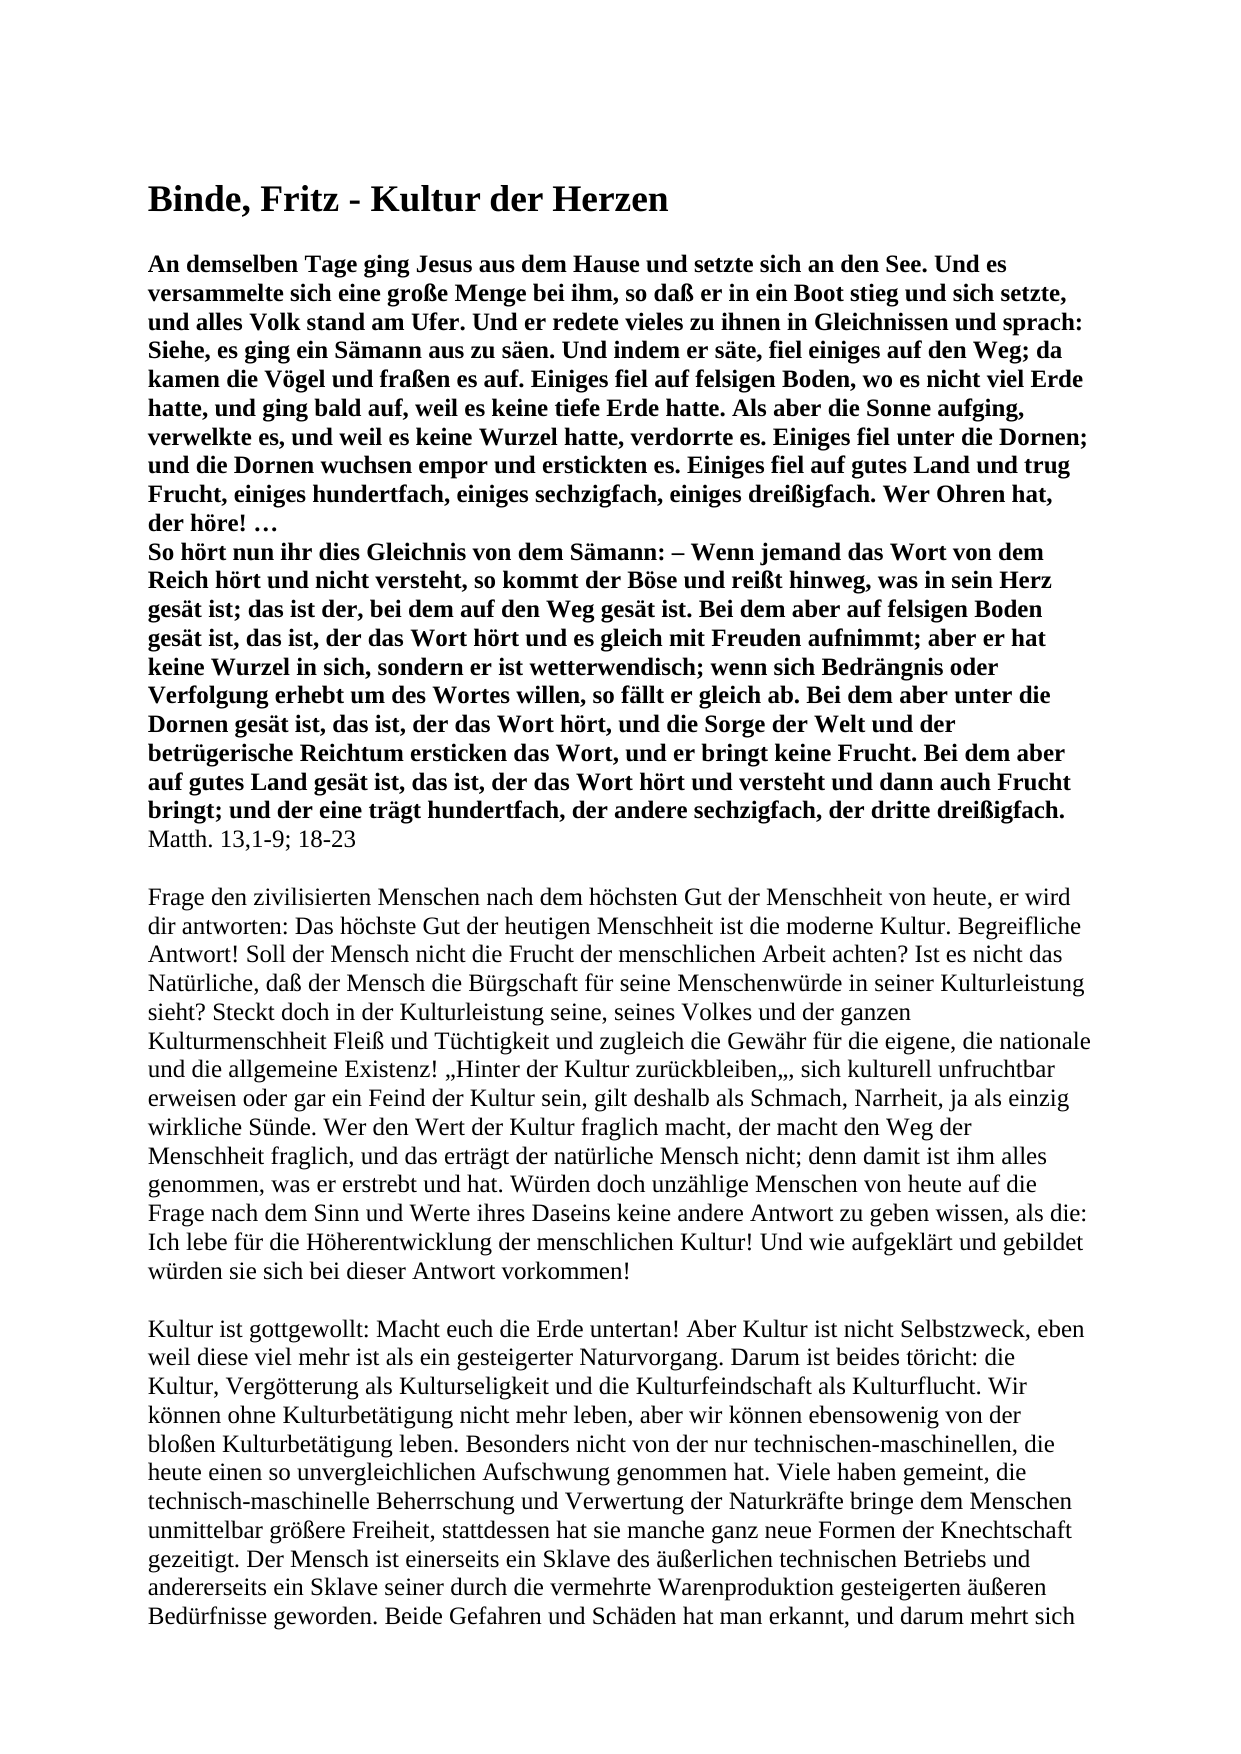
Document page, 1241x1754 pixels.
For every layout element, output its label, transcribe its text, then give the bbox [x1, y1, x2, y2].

text Frage den zivilisierten Menschen nach dem höchsten Gut der Menschheit von heute, er wird dir antworten: Das höchste Gut der heutigen Menschheit ist die moderne Kultur. Begreifliche Antwort! Soll der Mensch nicht die Frucht der menschlichen Arbeit achten? Ist es nicht das Natürliche, daß der Mensch die Bürgschaft für seine Menschenwürde in seiner Kulturleistung sieht? Steckt doch in der Kulturleistung seine, seines Volkes und der ganzen Kulturmenschheit Fleiß und Tüchtigkeit und zugleich die Gewähr für die eigene, die nationale und die allgemeine Existenz! „Hinter der Kultur zurückbleiben„, sich kulturell unfruchtbar erweisen oder gar ein Feind der Kultur sein, gilt deshalb als Schmach, Narrheit, ja als einzig wirkliche Sünde. Wer den Wert der Kultur fraglich macht, der macht den Weg der Menschheit fraglich, und das erträgt der natürliche Mensch nicht; denn damit ist ihm alles genommen, was er erstrebt und hat. Würden doch unzählige Menschen von heute auf die Frage nach dem Sinn und Werte ihres Daseins keine andere Antwort zu geben wissen, als die: Ich lebe für die Höherentwicklung der menschlichen Kultur! Und wie aufgeklärt und gebildet würden sie sich bei dieser Antwort vorkommen! [148, 882, 1093, 1284]
subtitle Binde, Fritz - Kultur der Herzen [148, 177, 1093, 220]
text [148, 1314, 1093, 1630]
text An demselben Tage ging Jesus aus dem Hause und setzte sich an den See. Und es versammelte sich eine große Menge bei ihm, so daß er in ein Boot stieg und sich setzte, und alles Volk stand am Ufer. Und er redete vieles zu ihnen in Gleichnissen und sprach: Siehe, es ging ein Sämann aus zu säen. Und indem er säte, fiel einiges auf den Weg; da kamen die Vögel und fraßen es auf. Einiges fiel auf felsigen Boden, wo es nicht viel Erde hatte, und ging bald auf, weil es keine tiefe Erde hatte. Als aber die Sonne aufging, verwelkte es, und weil es keine Wurzel hatte, verdorrte es. Einiges fiel unter die Dornen; und die Dornen wuchsen empor und erstickten es. Einiges fiel auf gutes Land und trug Frucht, einiges hundertfach, einiges sechzigfach, einiges dreißigfach. Wer Ohren hat, der höre! … So hört nun ihr dies Gleichnis von dem Sämann: – Wenn jemand das Wort von dem Reich hört und nicht versteht, so kommt der Böse und reißt hinweg, was in sein Herz gesät ist; das ist der, bei dem auf den Weg gesät ist. Bei dem aber auf felsigen Boden gesät ist, das ist, der das Wort hört und es gleich mit Freuden aufnimmt; aber er hat keine Wurzel in sich, sondern er ist wetterwendisch; wenn sich Bedrängnis oder Verfolgung erhebt um des Wortes willen, so fällt er gleich ab. Bei dem aber unter die Dornen gesät ist, das ist, der das Wort hört, und die Sorge der Welt und der betrügerische Reichtum ersticken das Wort, und er bringt keine Frucht. Bei dem aber auf gutes Land gesät ist, das ist, der das Wort hört und versteht und dann auch Frucht bringt; und der eine trägt hundertfach, der andere sechzigfach, der dritte dreißigfach. Matth. 13,1-9; 18-23 [148, 249, 1093, 853]
